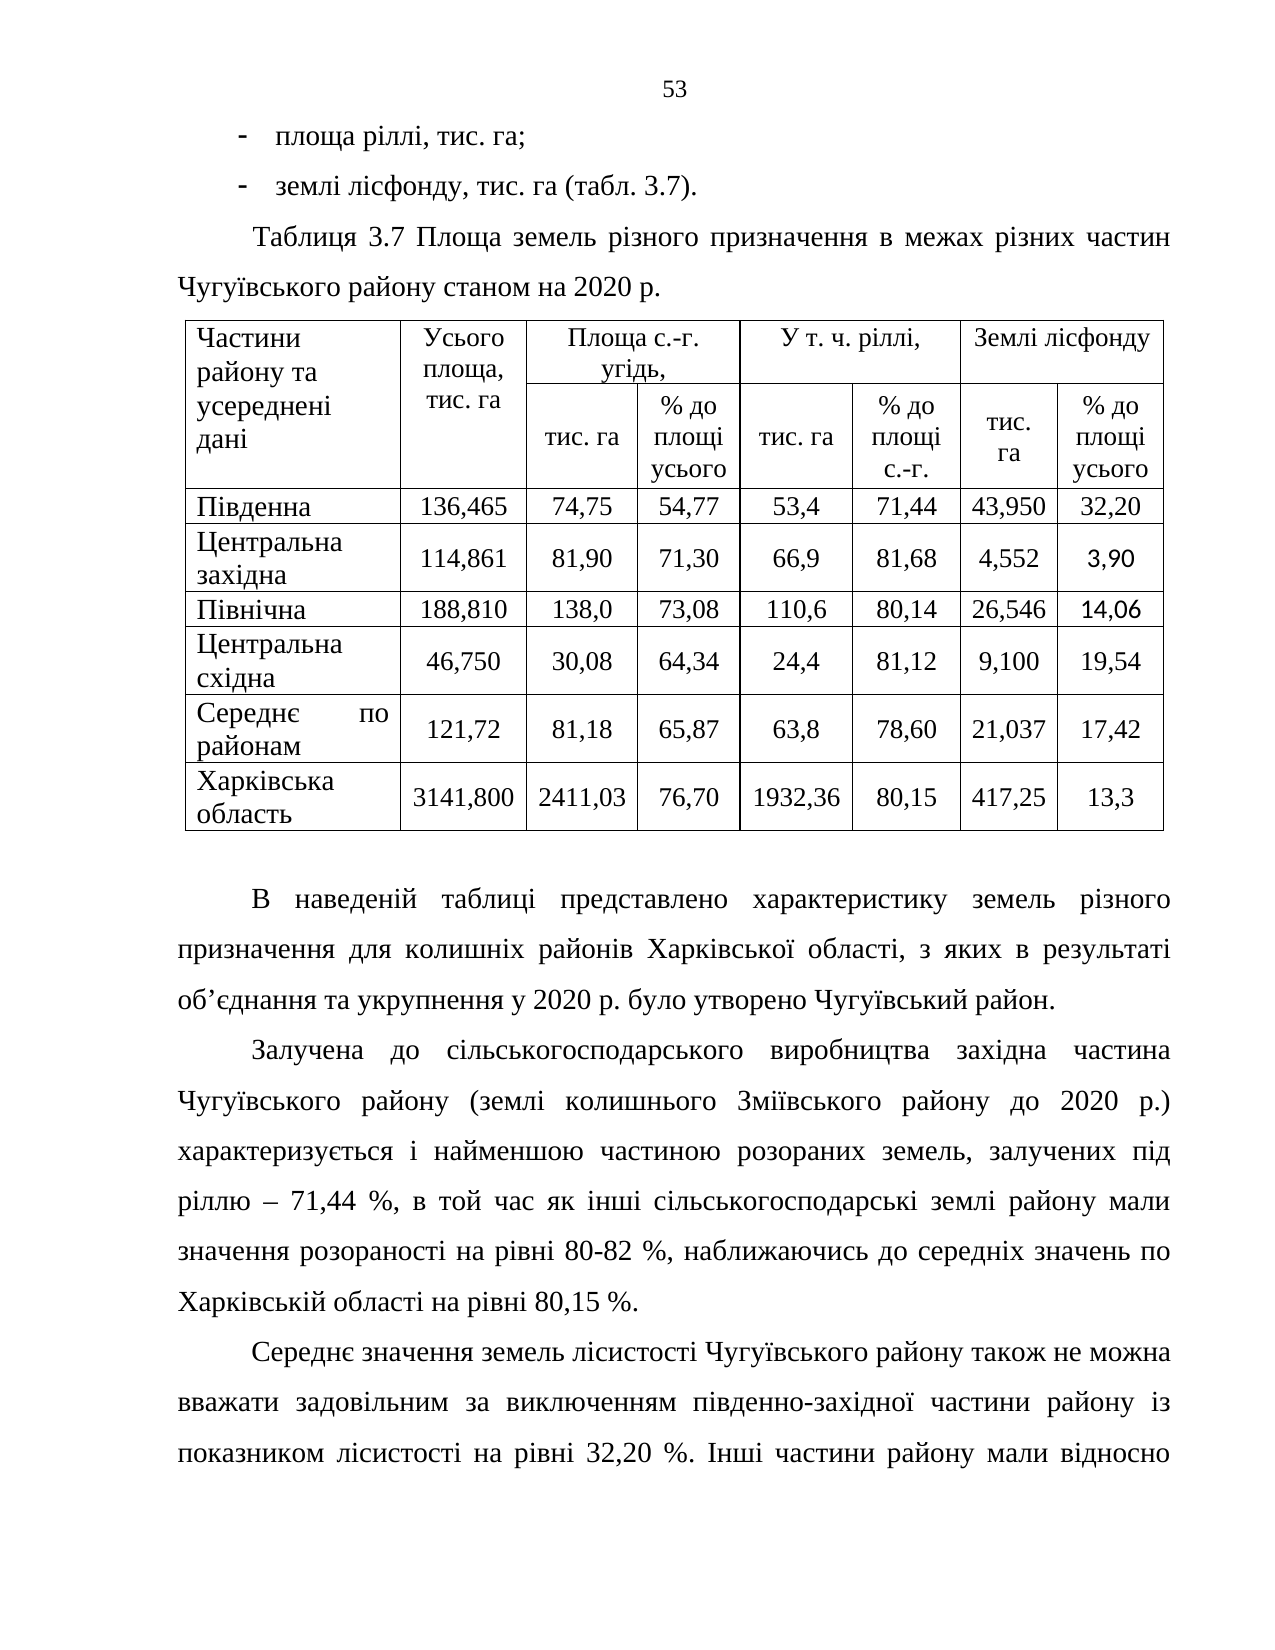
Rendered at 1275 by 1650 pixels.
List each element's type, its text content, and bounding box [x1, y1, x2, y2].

table_cell 188,810 [401, 592, 526, 626]
text Залучена до сільськогосподарського виробництва західна частина Чугуївського району (землі колишнього Зміївського району до 2020 р.) характеризується і найменшою частиною розораних земель, залучених під ріллю – 71,44 %, в той час як інші сільськогосподарські землі району мали значення розораності на рівні 80-82 %, наближаючись до середніх значень по Харківській області на рівні 80,15 %. [177, 1032, 1172, 1317]
table_cell 81,90 [527, 524, 637, 591]
table_cell Середнє по районам [186, 695, 400, 762]
table_cell 1932,36 [741, 763, 852, 830]
table_cell 4,552 [961, 524, 1057, 591]
table_cell 81,12 [853, 627, 960, 694]
table_cell 110,6 [741, 592, 852, 626]
table_header Землі лісфонду [961, 321, 1163, 383]
table_cell 65,87 [638, 695, 739, 762]
table_cell тис. га [741, 384, 852, 488]
table_cell 46,750 [401, 627, 526, 694]
table_cell 73,08 [638, 592, 739, 626]
table_cell 26,546 [961, 592, 1057, 626]
table_cell 54,77 [638, 489, 739, 523]
table_cell 21,037 [961, 695, 1057, 762]
table_cell 32,20 [1058, 489, 1163, 523]
table_cell 24,4 [741, 627, 852, 694]
table_cell Центральна східна [186, 627, 400, 694]
list площа ріллі, тис. га; [238, 118, 1172, 152]
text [177, 1334, 1172, 1468]
table_cell Центральна західна [186, 524, 400, 591]
table_cell тис. га [527, 384, 637, 488]
table_header Частини району та усереднені дані [186, 321, 400, 488]
table_cell Південна [186, 489, 400, 523]
table_cell 3141,800 [401, 763, 526, 830]
table_cell 30,08 [527, 627, 637, 694]
table_cell Північна [186, 592, 400, 626]
table_cell 66,9 [741, 524, 852, 591]
table_cell 78,60 [853, 695, 960, 762]
table_cell Харківська область [186, 763, 400, 830]
table_cell тис. га [961, 384, 1057, 488]
table_header Усього площа, тис. га [401, 321, 526, 488]
table_cell 2411,03 [527, 763, 637, 830]
table_cell % до площі усього [638, 384, 739, 488]
table_cell % до площі с.-г. [853, 384, 960, 488]
table_cell 53,4 [741, 489, 852, 523]
table_cell 136,465 [401, 489, 526, 523]
table_cell 76,70 [638, 763, 739, 830]
table_cell 19,54 [1058, 627, 1163, 694]
table_header Площа с.-г. угідь, [527, 321, 739, 383]
table_cell 114,861 [401, 524, 526, 591]
table_cell 71,44 [853, 489, 960, 523]
table_cell 3,90 [1058, 524, 1163, 591]
table_cell 71,30 [638, 524, 739, 591]
table_cell 80,14 [853, 592, 960, 626]
table_cell 138,0 [527, 592, 637, 626]
table_cell 9,100 [961, 627, 1057, 694]
table_cell 13,3 [1058, 763, 1163, 830]
table_cell 43,950 [961, 489, 1057, 523]
table_cell 14,06 [1058, 592, 1163, 626]
table_cell 17,42 [1058, 695, 1163, 762]
table_cell 63,8 [741, 695, 852, 762]
table_cell 74,75 [527, 489, 637, 523]
table_cell 64,34 [638, 627, 739, 694]
list землі лісфонду, тис. га (табл. 3.7). [238, 168, 1172, 202]
table_cell 81,18 [527, 695, 637, 762]
table_cell 121,72 [401, 695, 526, 762]
table_cell 81,68 [853, 524, 960, 591]
table_header У т. ч. ріллі, [741, 321, 960, 383]
table_cell 80,15 [853, 763, 960, 830]
text Таблиця 3.7 Площа земель різного призначення в межах різних частин Чугуївського району станом на 2020 р. [177, 219, 1172, 303]
table_cell 417,25 [961, 763, 1057, 830]
table_cell % до площі усього [1058, 384, 1163, 488]
text В наведеній таблиці представлено характеристику земель різного призначення для колишніх районів Харківської області, з яких в результаті об’єднання та укрупнення у 2020 р. було утворено Чугуївський район. [177, 881, 1172, 1016]
